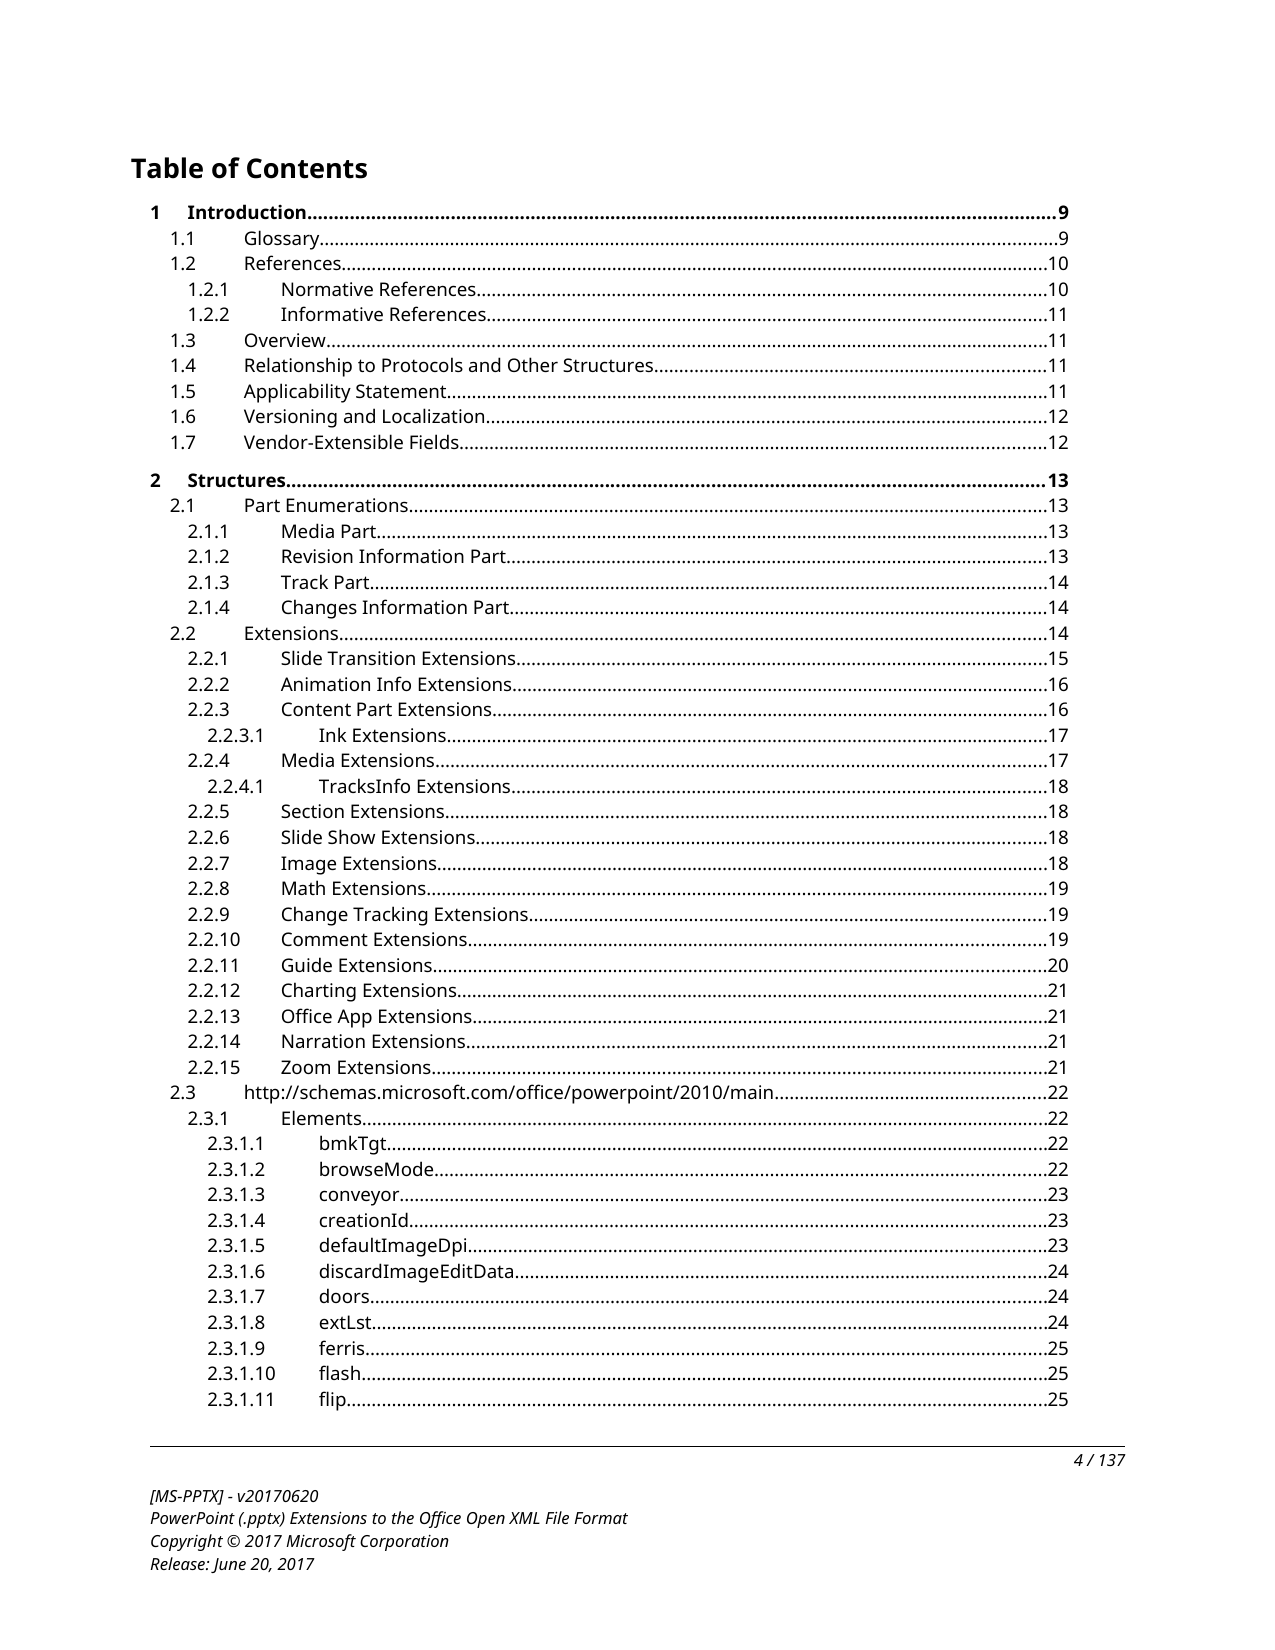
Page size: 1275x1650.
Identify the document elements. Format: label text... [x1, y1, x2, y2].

text 2 Structures 13 [150, 467, 1078, 493]
text 2.3.1.2 browseMode 22 [207, 1156, 1078, 1182]
text 1.2.2 Informative References 11 [187, 301, 1078, 327]
text 2.3.1.1 bmkTgt 22 [207, 1131, 1078, 1156]
text 2.3.1.4 creationId 23 [207, 1207, 1078, 1233]
text 2.2.5 Section Extensions 18 [187, 799, 1078, 824]
text 1.3 Overview 11 [169, 327, 1078, 352]
text 2.2.4.1 TracksInfo Extensions 18 [207, 773, 1078, 799]
text 2.3.1.9 ferris 25 [207, 1335, 1078, 1360]
text 2.3.1.11 flip 25 [207, 1386, 1078, 1411]
text 1.4 Relationship to Protocols and Other Structures 11 [169, 352, 1078, 378]
text 2.2.13 Office App Extensions 21 [187, 1003, 1078, 1028]
text 2.3.1.10 flash 25 [207, 1360, 1078, 1386]
text 2.3.1.3 conveyor 23 [207, 1182, 1078, 1207]
text 2.3 http://schemas.microsoft.com/office/powerpoint/2010/main 22 [169, 1079, 1078, 1105]
text 2.2.12 Charting Extensions 21 [187, 977, 1078, 1003]
text 2.2 Extensions 14 [169, 620, 1078, 646]
text 2.3.1.8 extLst 24 [207, 1309, 1078, 1335]
text 2.2.10 Comment Extensions 19 [187, 926, 1078, 952]
text 2.2.6 Slide Show Extensions 18 [187, 824, 1078, 850]
text 2.2.2 Animation Info Extensions 16 [187, 671, 1078, 697]
text 1.5 Applicability Statement 11 [169, 378, 1078, 403]
text 2.3.1 Elements 22 [187, 1105, 1078, 1131]
text 2.2.1 Slide Transition Extensions 15 [187, 646, 1078, 671]
text 2.1.2 Revision Information Part 13 [187, 544, 1078, 569]
text 2.2.8 Math Extensions 19 [187, 875, 1078, 901]
text 2.2.7 Image Extensions 18 [187, 850, 1078, 875]
text 1.2.1 Normative References 10 [187, 276, 1078, 301]
text 2.1.4 Changes Information Part 14 [187, 595, 1078, 620]
text 2.1 Part Enumerations 13 [169, 493, 1078, 518]
text 1.7 Vendor-Extensible Fields 12 [169, 429, 1078, 454]
text 1 Introduction 9 [150, 199, 1078, 225]
text 2.1.3 Track Part 14 [187, 569, 1078, 595]
text 2.2.11 Guide Extensions 20 [187, 952, 1078, 977]
subtitle Table of Contents [131, 150, 1125, 187]
text 1.6 Versioning and Localization 12 [169, 403, 1078, 429]
text 2.2.4 Media Extensions 17 [187, 748, 1078, 773]
text 2.2.9 Change Tracking Extensions 19 [187, 901, 1078, 926]
text 2.2.3 Content Part Extensions 16 [187, 697, 1078, 722]
text 2.3.1.6 discardImageEditData 24 [207, 1258, 1078, 1284]
text 2.1.1 Media Part 13 [187, 518, 1078, 544]
text 1.2 References 10 [169, 250, 1078, 276]
text 2.3.1.5 defaultImageDpi 23 [207, 1233, 1078, 1258]
text 2.2.15 Zoom Extensions 21 [187, 1054, 1078, 1079]
text 2.2.3.1 Ink Extensions 17 [207, 722, 1078, 748]
text 2.3.1.7 doors 24 [207, 1284, 1078, 1309]
text 1.1 Glossary 9 [169, 225, 1078, 250]
text 2.2.14 Narration Extensions 21 [187, 1028, 1078, 1054]
